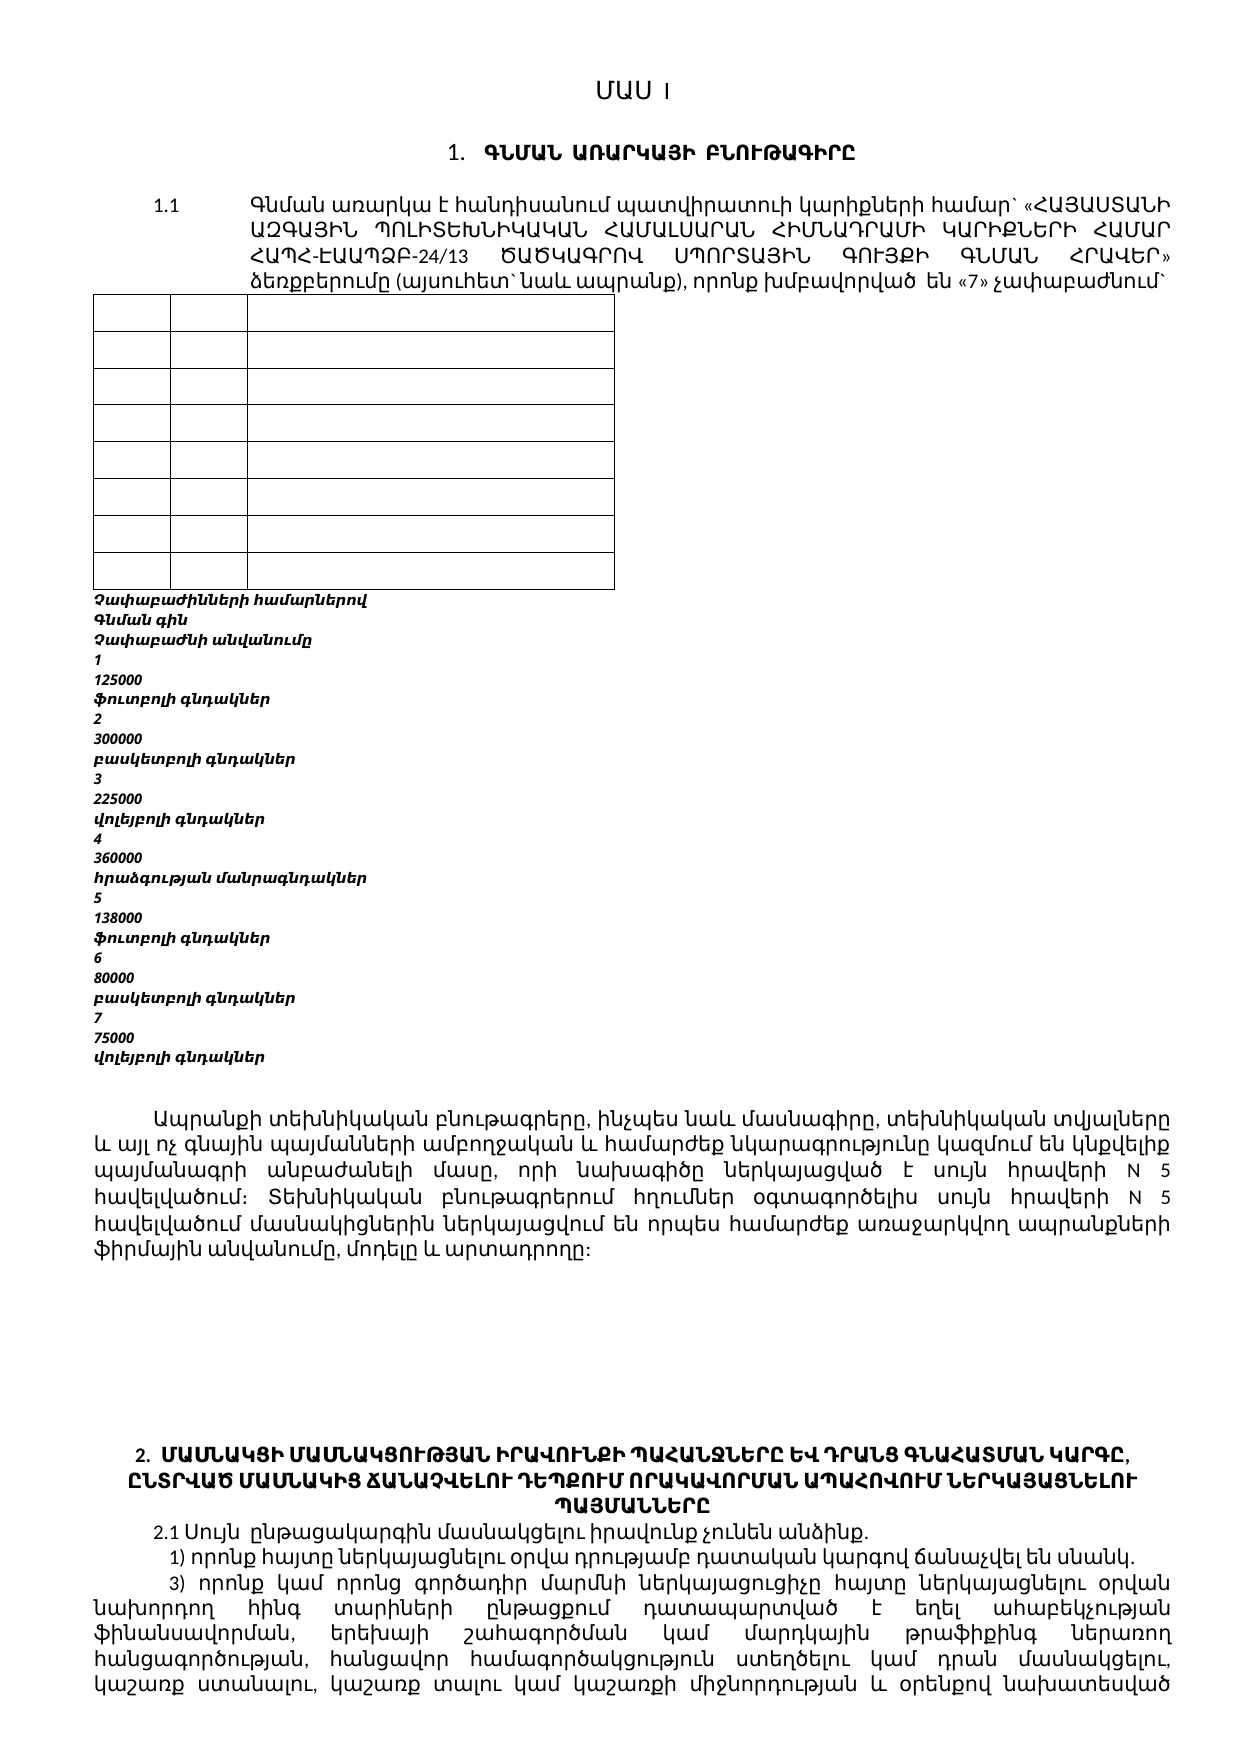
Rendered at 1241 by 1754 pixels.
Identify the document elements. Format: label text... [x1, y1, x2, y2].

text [94, 1570, 1171, 1697]
list ԳՆՄԱՆ ԱՌԱՐԿԱՅԻ ԲՆՈՒԹԱԳԻՐԸ [131, 136, 1171, 167]
text 2. ՄԱՍՆԱԿՑԻ ՄԱՍՆԱԿՑՈՒԹՅԱՆ ԻՐԱՎՈՒՆՔԻ ՊԱՀԱՆՋՆԵՐԸ ԵՎ ԴՐԱՆՑ ԳՆԱՀԱՏՄԱՆ ԿԱՐԳԸ, ԸՆՏՐՎԱԾ ՄԱՍՆԱԿԻՑ ՃԱՆԱՉՎԵԼՈՒ ԴԵՊՔՈՒՄ ՈՐԱԿԱՎՈՐՄԱՆ ԱՊԱՀՈՎՈՒՄ ՆԵՐԿԱՅԱՑՆԵԼՈՒ ՊԱՅՄԱՆՆԵՐԸ [94, 1443, 1171, 1519]
text 1) որոնք հայտը ներկայացնելու օրվա դրությամբ դատական կարգով ճանաչվել են սնանկ. [94, 1544, 1171, 1570]
text 2.1 Սույն ընթացակարգին մասնակցելու իրավունք չունեն անձինք. [94, 1519, 1171, 1544]
text Ապրանքի տեխնիկական բնութագրերը, ինչպես նաև մասնագիրը, տեխնիկական տվյալները և այլ ոչ գնային պայմանների ամբողջական և համարժեք նկարագրությունը կազմում են կնքվելիք պայմանագրի անբաժանելի մասը, որի նախագիծը ներկայացված է սույն հրավերի N 5 հավելվածում։ Տեխնիկական բնութագրերում հղումներ օգտագործելիս սույն հրավերի N 5 հավելվածում մասնակիցներին ներկայացվում են որպես համարժեք առաջարկվող ապրանքների ֆիրմային անվանումը, մոդելը և արտադրողը: [94, 1106, 1171, 1262]
text ՄԱՍ I [94, 75, 1171, 106]
subtitle Գնման առարկա է հանդիսանում պատվիրատուի կարիքների համար` «ՀԱՅԱՍՏԱՆԻ ԱԶԳԱՅԻՆ ՊՈԼԻՏԵԽՆԻԿԱԿԱՆ ՀԱՄԱԼՍԱՐԱՆ ՀԻՄՆԱԴՐԱՄԻ ԿԱՐԻՔՆԵՐԻ ՀԱՄԱՐ ՀԱՊՀ-ԷԱԱՊՁԲ-24/13 ԾԱԾԿԱԳՐՈՎ ՍՊՈՐՏԱՅԻՆ ԳՈՒՅՔԻ ԳՆՄԱՆ ՀՐԱՎԵՐ» ձեռքբերումը (այսուհետ` նաև ապրանք), որոնք խմբավորված են «7» չափաբաժնում` [153, 192, 1171, 294]
